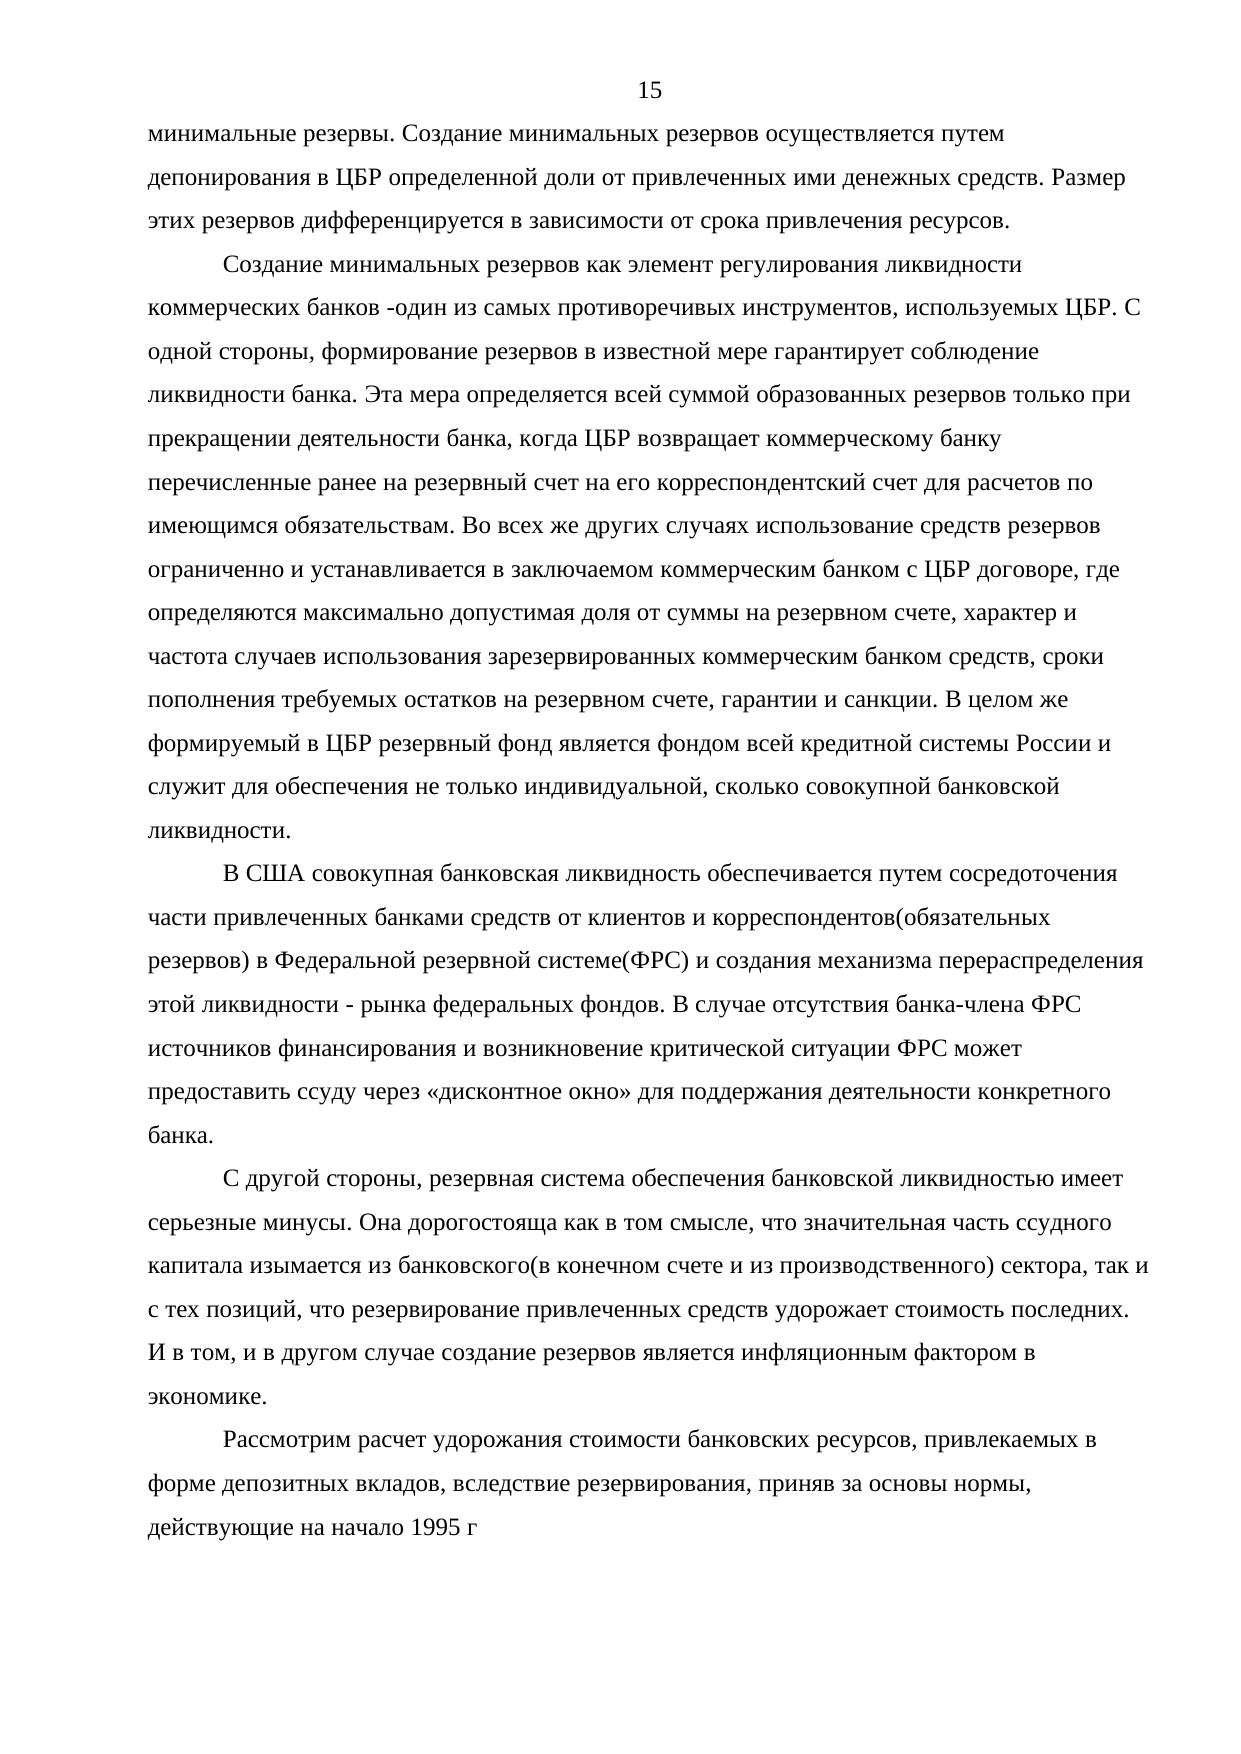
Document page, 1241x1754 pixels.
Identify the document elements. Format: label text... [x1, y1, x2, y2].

text В США совокупная банковская ликвидность обеспечивается путем сосредоточения части привлеченных банками средств от клиентов и корреспондентов(обязательных резервов) в Федеральной резервной системе(ФРС) и создания механизма перераспределения этой ликвидности - рынка федеральных фондов. В случае отсутствия банка-члена ФРС источников финансирования и возникновение критической ситуации ФРС может предоставить ссуду через «дисконтное окно» для поддержания деятельности конкретного банка. [148, 858, 1152, 1149]
text С другой стороны, резервная система обеспечения банковской ликвидностью имеет серьезные минусы. Она дорогостояща как в том смысле, что значительная часть ссудного капитала изымается из банковского(в конечном счете и из производственного) сектора, так и с тех позиций, что резервирование привлеченных средств удорожает стоимость последних. И в том, и в другом случае создание резервов является инфляционным фактором в экономике. [148, 1163, 1152, 1410]
text Создание минимальных резервов как элемент регулирования ликвидности коммерческих банков -один из самых противоречивых инструментов, используемых ЦБР. С одной стороны, формирование резервов в известной мере гарантирует соблюдение ликвидности банка. Эта мера определяется всей суммой образованных резервов только при прекращении деятельности банка, когда ЦБР возвращает коммерческому банку перечисленные ранее на резервный счет на его корреспондентский счет для расчетов по имеющимся обязательствам. Во всех же других случаях использование средств резервов ограниченно и устанавливается в заключаемом коммерческим банком с ЦБР договоре, где определяются максимально допустимая доля от суммы на резервном счете, характер и частота случаев использования зарезервированных коммерческим банком средств, сроки пополнения требуемых остатков на резервном счете, гарантии и санкции. В целом же формируемый в ЦБР резервный фонд является фондом всей кредитной системы России и служит для обеспечения не только индивидуальной, сколько совокупной банковской ликвидности. [148, 249, 1152, 844]
text Рассмотрим расчет удорожания стоимости банковских ресурсов, привлекаемых в форме депозитных вкладов, вследствие резервирования, приняв за основы нормы, действующие на начало 1995 г [148, 1424, 1152, 1541]
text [148, 118, 1152, 234]
